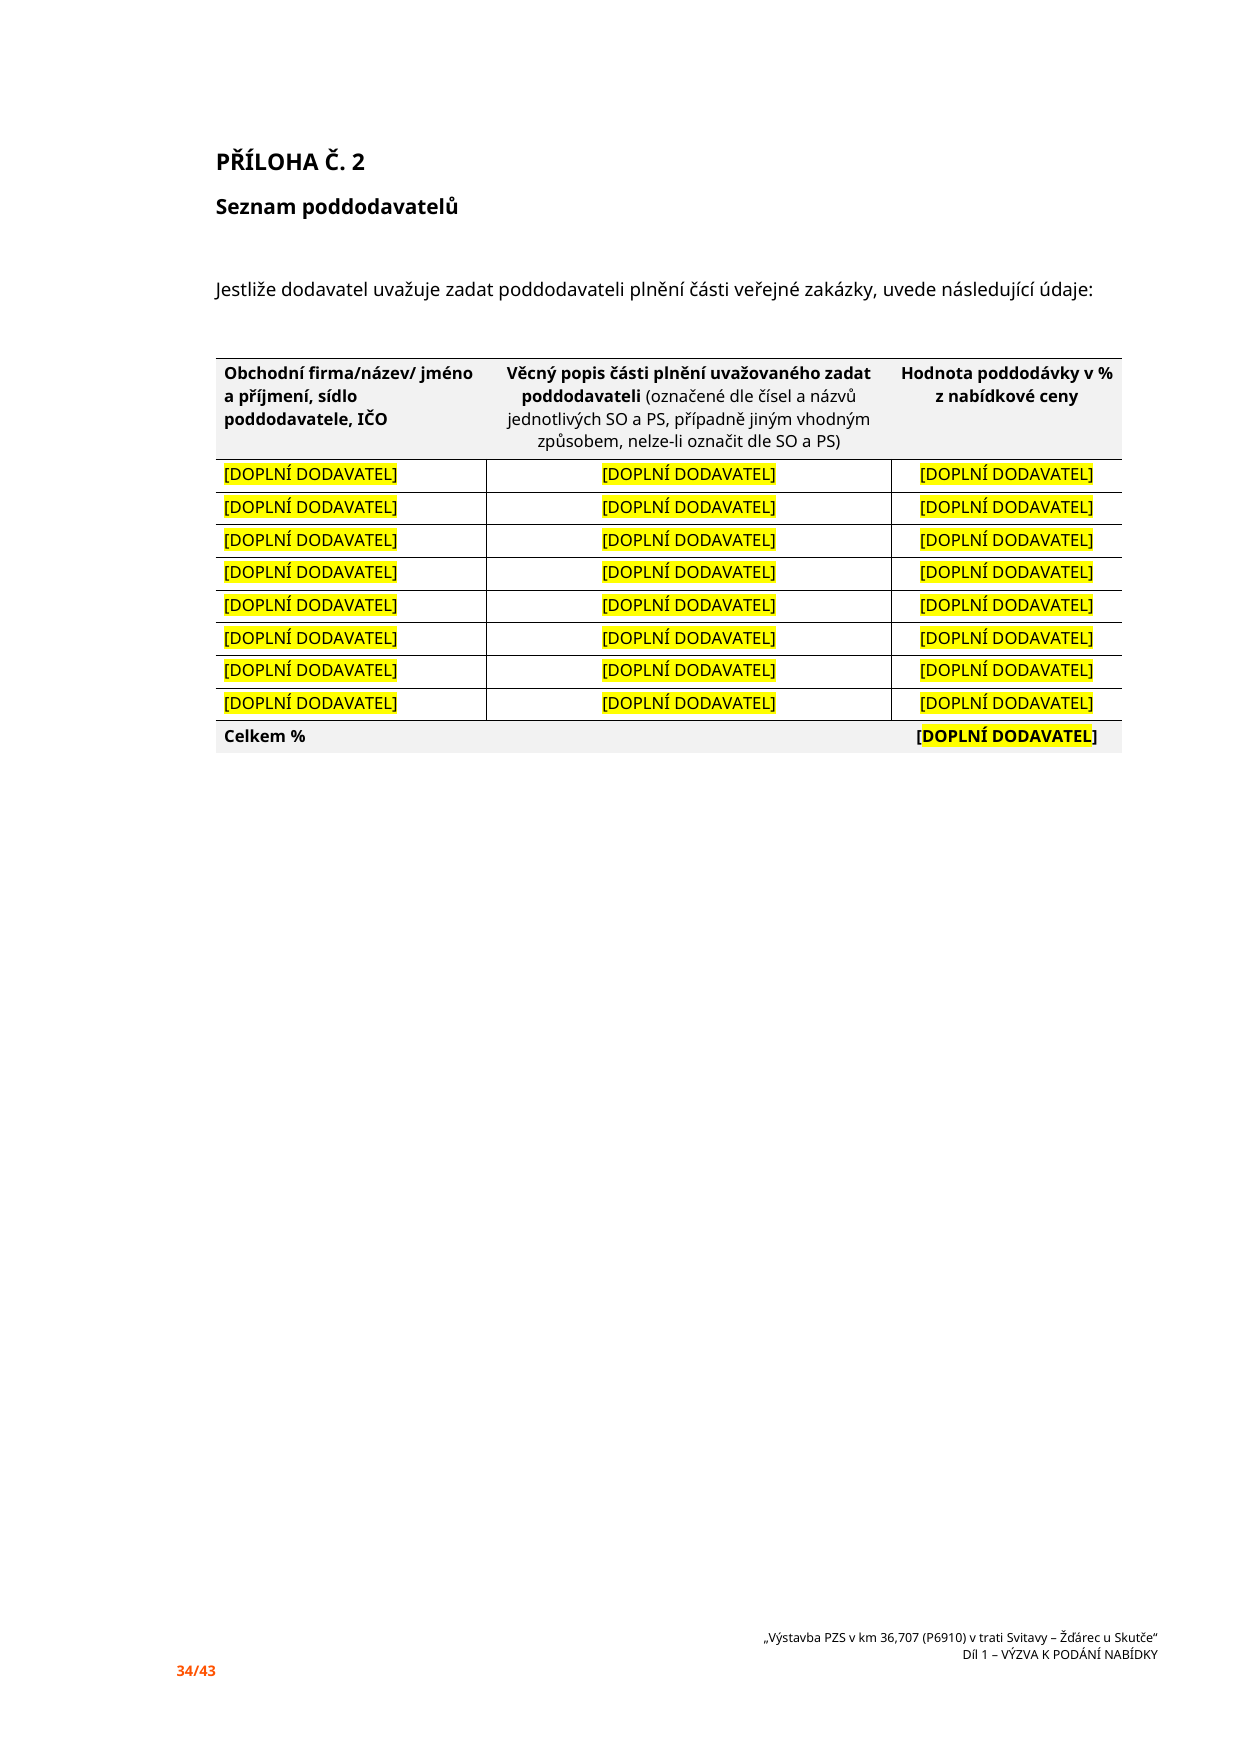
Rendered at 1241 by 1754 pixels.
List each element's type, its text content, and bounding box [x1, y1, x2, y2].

table_cell [DOPLNÍ DODAVATEL] [487, 689, 891, 720]
table_cell [DOPLNÍ DODAVATEL] [892, 591, 1122, 622]
table_cell [DOPLNÍ DODAVATEL] [487, 591, 891, 622]
table_cell [DOPLNÍ DODAVATEL] [487, 623, 891, 655]
table_cell [DOPLNÍ DODAVATEL] [892, 656, 1122, 688]
table_header Obchodní firma/název/ jméno a příjmení, sídlo poddodavatele, IČO [216, 359, 486, 459]
table_cell [DOPLNÍ DODAVATEL] [891, 721, 1122, 753]
table_cell Celkem % [216, 721, 486, 753]
table_cell [486, 721, 891, 753]
table_cell [DOPLNÍ DODAVATEL] [487, 656, 891, 688]
table_cell [DOPLNÍ DODAVATEL] [216, 689, 486, 720]
table_cell [DOPLNÍ DODAVATEL] [487, 558, 891, 589]
table_cell [DOPLNÍ DODAVATEL] [216, 558, 486, 589]
table_header Hodnota poddodávky v % z nabídkové ceny [891, 359, 1122, 459]
text Jestliže dodavatel uvažuje zadat poddodavateli plnění části veřejné zakázky, uvede následující údaje: [216, 277, 1122, 302]
table_cell [DOPLNÍ DODAVATEL] [892, 460, 1122, 491]
table_header Věcný popis části plnění uvažovaného zadat poddodavateli (označené dle čísel a názvů jednotlivých SO a PS, případně jiným vhodným způsobem, nelze-li označit dle SO a PS) [486, 359, 891, 459]
table_cell [DOPLNÍ DODAVATEL] [487, 493, 891, 524]
table_cell [DOPLNÍ DODAVATEL] [487, 460, 891, 491]
text Příloha č. 2 [216, 146, 1122, 177]
table_cell [DOPLNÍ DODAVATEL] [216, 493, 486, 524]
table_cell [DOPLNÍ DODAVATEL] [216, 460, 486, 491]
table_cell [DOPLNÍ DODAVATEL] [216, 623, 486, 655]
table_cell [DOPLNÍ DODAVATEL] [892, 493, 1122, 524]
table_cell [DOPLNÍ DODAVATEL] [216, 525, 486, 557]
table_cell [DOPLNÍ DODAVATEL] [892, 525, 1122, 557]
table_cell [DOPLNÍ DODAVATEL] [892, 689, 1122, 720]
text Seznam poddodavatelů [216, 192, 1122, 221]
table_cell [DOPLNÍ DODAVATEL] [892, 623, 1122, 655]
table_cell [DOPLNÍ DODAVATEL] [216, 656, 486, 688]
table_cell [DOPLNÍ DODAVATEL] [487, 525, 891, 557]
table_cell [DOPLNÍ DODAVATEL] [216, 591, 486, 622]
table_cell [DOPLNÍ DODAVATEL] [892, 558, 1122, 589]
